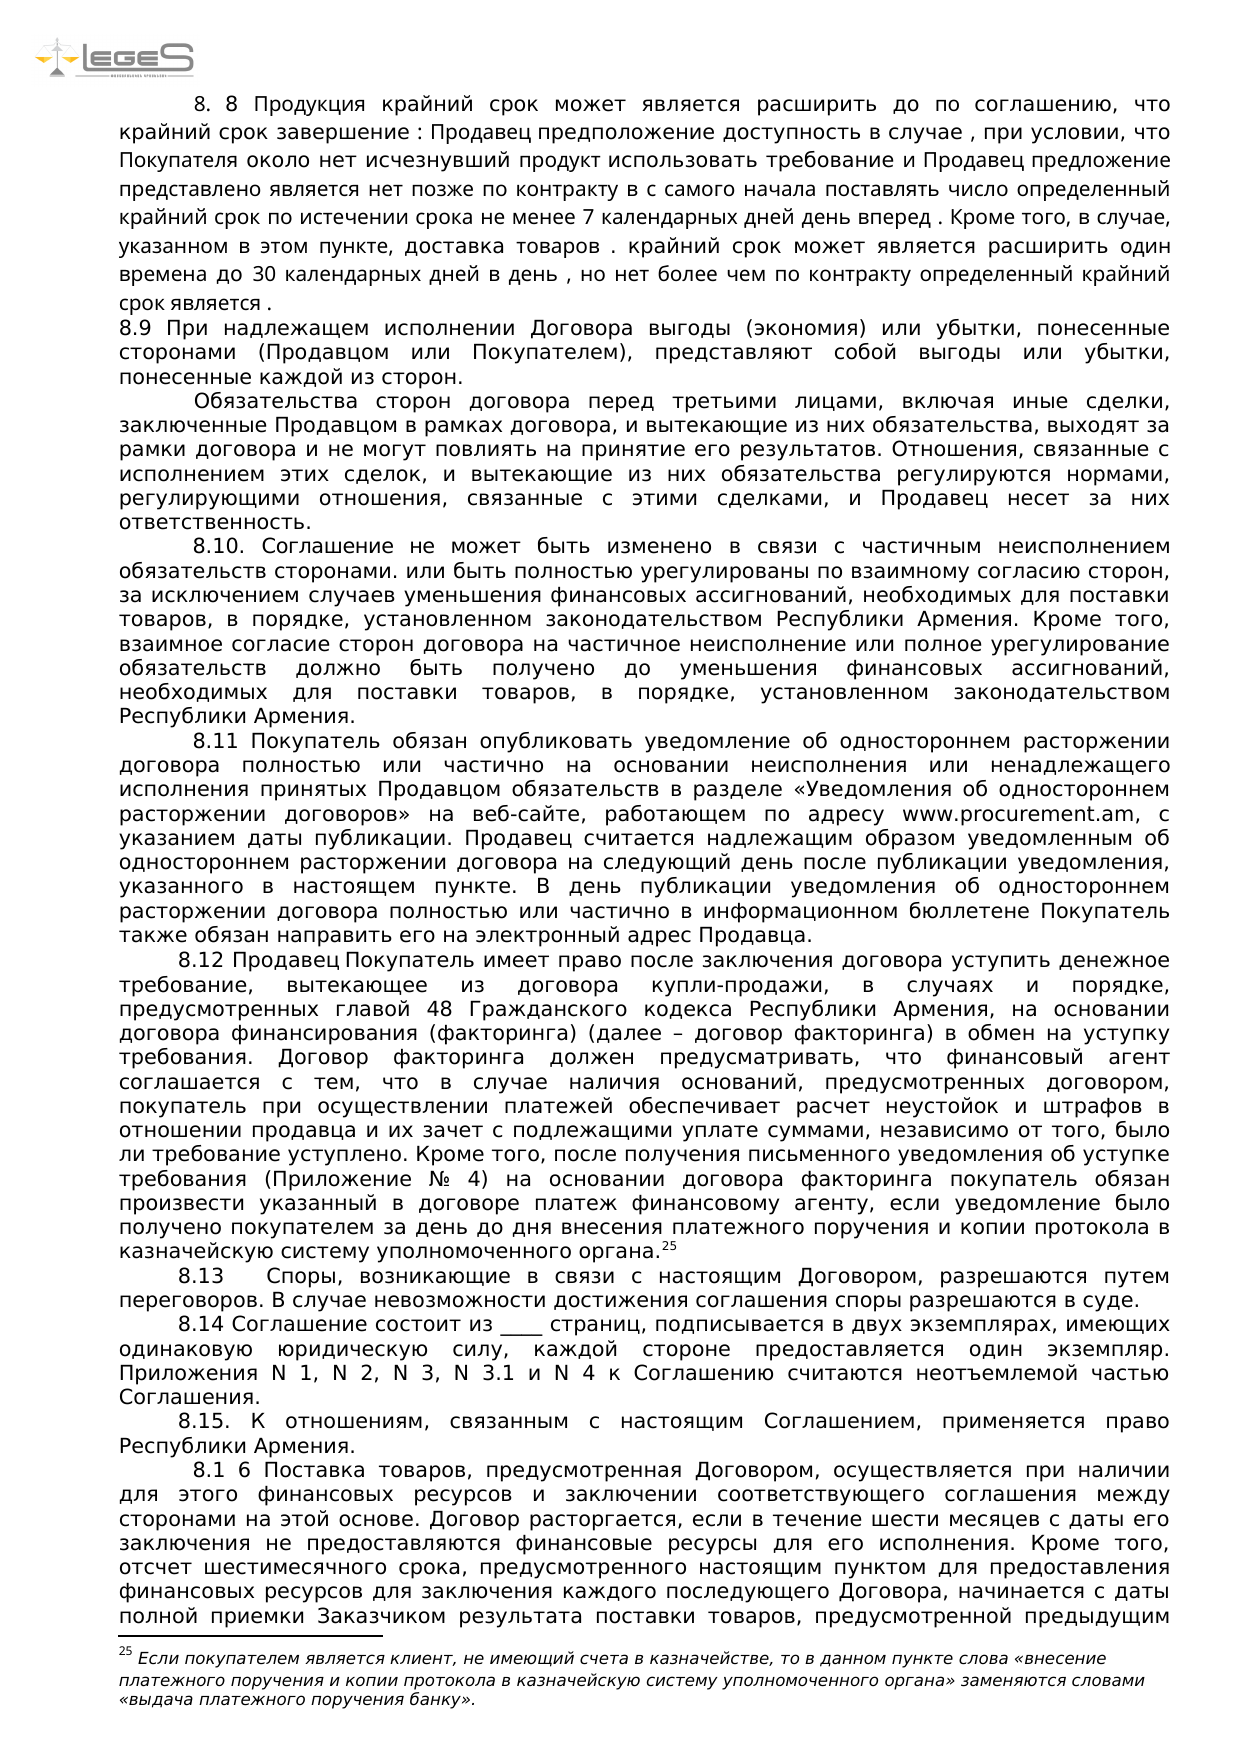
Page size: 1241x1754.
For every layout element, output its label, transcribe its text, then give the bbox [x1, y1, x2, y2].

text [118, 1458, 1171, 1628]
text 8.13 Споры, возникающие в связи с настоящим Договором, разрешаются путем переговоров. В случае невозможности достижения соглашения споры разрешаются в суде. [118, 1264, 1171, 1312]
text 8. 8 Продукция​​​​​​​ крайний срок может является расширить до по соглашению, что крайний срок завершение : Продавец предположение доступность в случае , при условии, что Покупателя​ около нет исчезнувший продукт использовать требование и​ Продавец предложение представлено является нет позже​ по контракту в с самого начала поставлять число определенный крайний срок по истечении срока не менее 7 календарных дней день вперед . Кроме того, в случае, указанном в этом пункте, доставка товаров . крайний срок может является расширить один времена до 30 календарных дней в день , но нет более чем по контракту определенный крайний срок является . [118, 89, 1171, 316]
picture [31, 34, 200, 87]
text 8.9 При надлежащем исполнении Договора выгоды (экономия) или убытки, понесенные сторонами (Продавцом или Покупателем), представляют собой выгоды или убытки, понесенные каждой из сторон. [118, 316, 1171, 389]
text 8.12 Продавец Покупатель имеет право после заключения договора уступить денежное требование, вытекающее из договора купли-продажи, в случаях и порядке, предусмотренных главой 48 Гражданского кодекса Республики Армения, на основании договора финансирования (факторинга) (далее – договор факторинга) в обмен на уступку требования. Договор факторинга должен предусматривать, что финансовый агент соглашается с тем, что в случае наличия оснований, предусмотренных договором, покупатель при осуществлении платежей обеспечивает расчет неустойок и штрафов в отношении продавца и их зачет с подлежащими уплате суммами, независимо от того, было ли требование уступлено. Кроме того, после получения письменного уведомления об уступке требования (Приложение № 4) на основании договора факторинга покупатель обязан произвести указанный в договоре платеж финансовому агенту, если уведомление было получено покупателем за день до дня внесения платежного поручения и копии протокола в казначейскую систему уполномоченного органа. [118, 947, 1171, 1264]
text 8.15. К отношениям, связанным с настоящим Соглашением, применяется право Республики Армения. [118, 1409, 1171, 1458]
text 8.10. Соглашение не может быть изменено в связи с частичным неисполнением обязательств сторонами. или быть полностью урегулированы по взаимному согласию сторон, за исключением случаев уменьшения финансовых ассигнований, необходимых для поставки товаров, в порядке, установленном законодательством Республики Армения. Кроме того, взаимное согласие сторон договора на частичное неисполнение или полное урегулирование обязательств должно быть получено до уменьшения финансовых ассигнований, необходимых для поставки товаров, в порядке, установленном законодательством Республики Армения. [118, 534, 1171, 729]
text 8.11 Покупатель обязан опубликовать уведомление об одностороннем расторжении договора полностью или частично на основании неисполнения или ненадлежащего исполнения принятых Продавцом обязательств в разделе «Уведомления об одностороннем расторжении договоров» на веб-сайте, работающем по адресу www.procurement.am, с указанием даты публикации. Продавец считается надлежащим образом уведомленным об одностороннем расторжении договора на следующий день после публикации уведомления, указанного в настоящем пункте. В день публикации уведомления об одностороннем расторжении договора полностью или частично в информационном бюллетене Покупатель также обязан направить его на электронный адрес Продавца. [118, 729, 1171, 947]
text 8.14 Соглашение состоит из ____ страниц, подписывается в двух экземплярах, имеющих одинаковую юридическую силу, каждой стороне предоставляется один экземпляр. Приложения N 1, N 2, N 3, N 3.1 и N 4 к Соглашению считаются неотъемлемой частью Соглашения. [118, 1312, 1171, 1409]
text Обязательства сторон договора перед третьими лицами, включая иные сделки, заключенные Продавцом в рамках договора, и вытекающие из них обязательства, выходят за рамки договора и не могут повлиять на принятие его результатов. Отношения, связанные с исполнением этих сделок, и вытекающие из них обязательства регулируются нормами, регулирующими отношения, связанные с этими сделками, и Продавец несет за них ответственность. [118, 389, 1171, 534]
